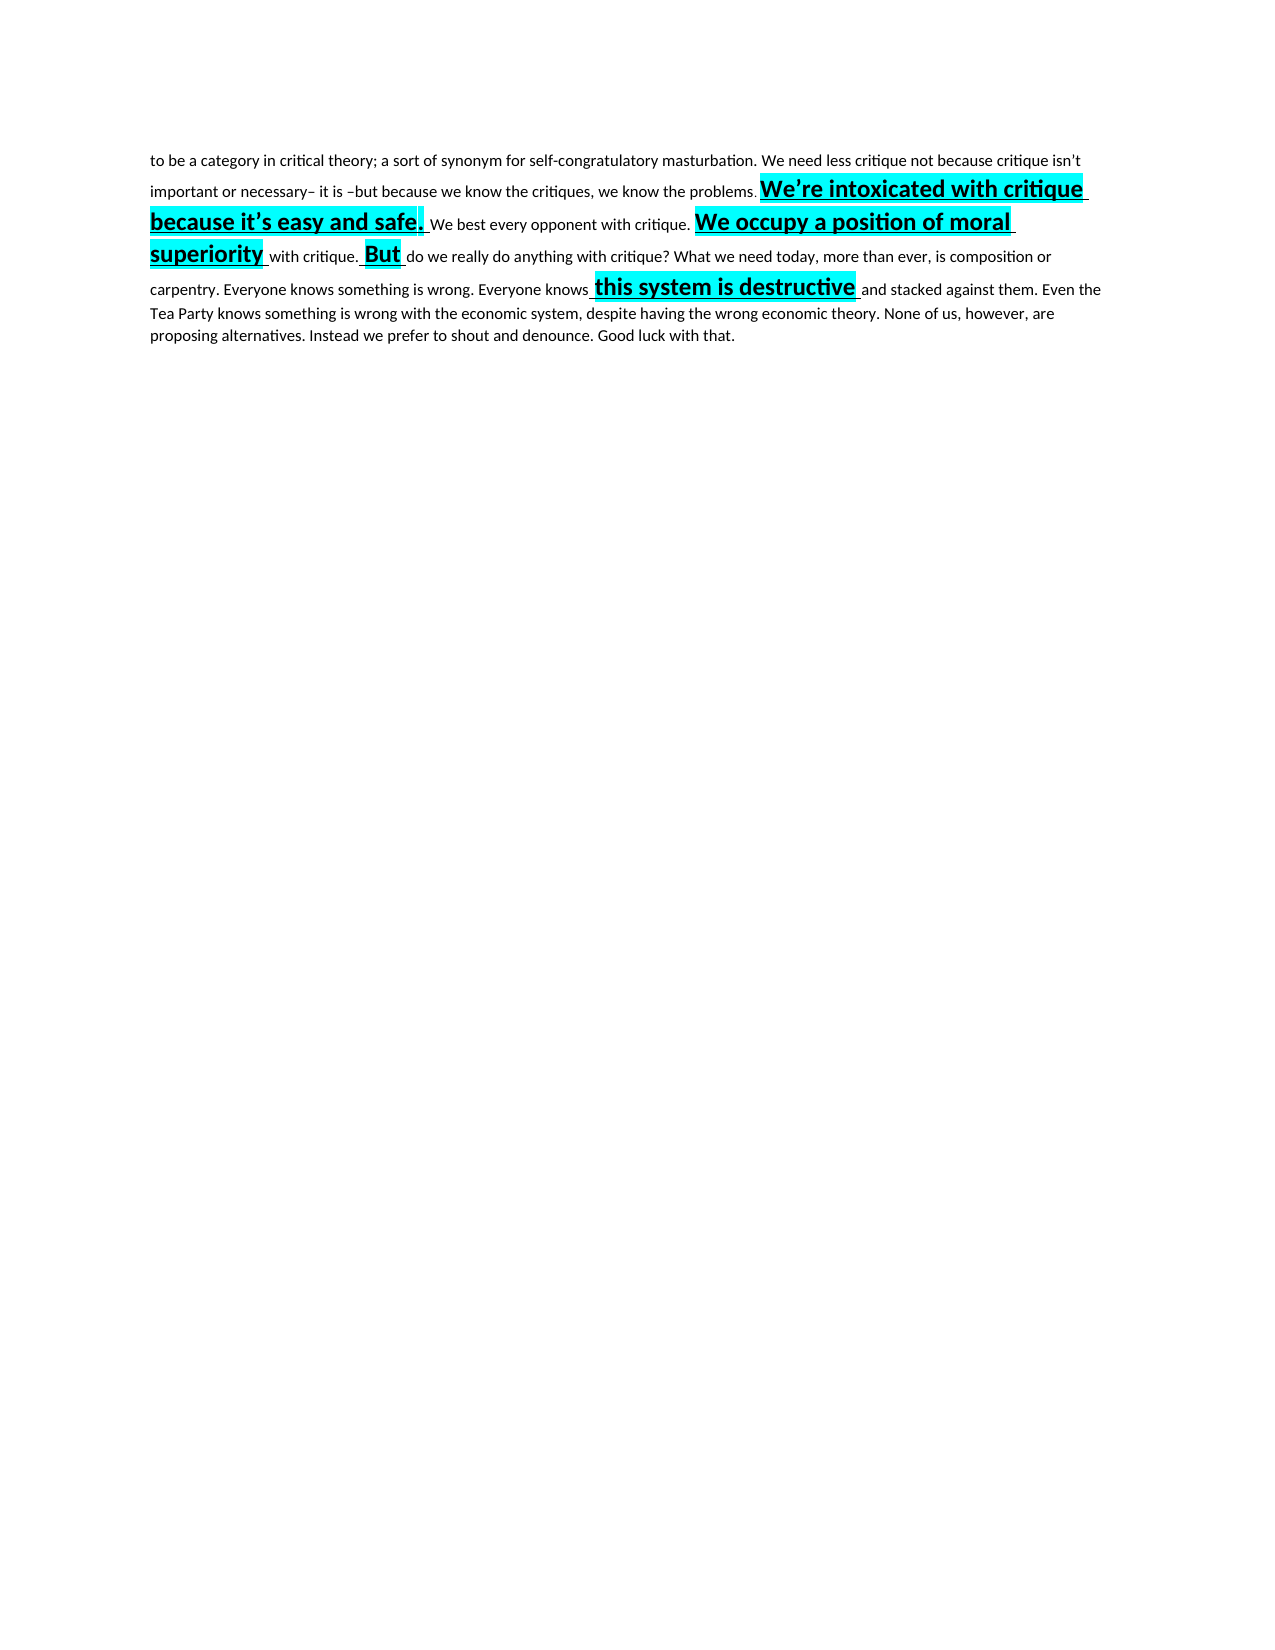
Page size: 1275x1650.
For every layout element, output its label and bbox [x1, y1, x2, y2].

text [150, 150, 1125, 346]
